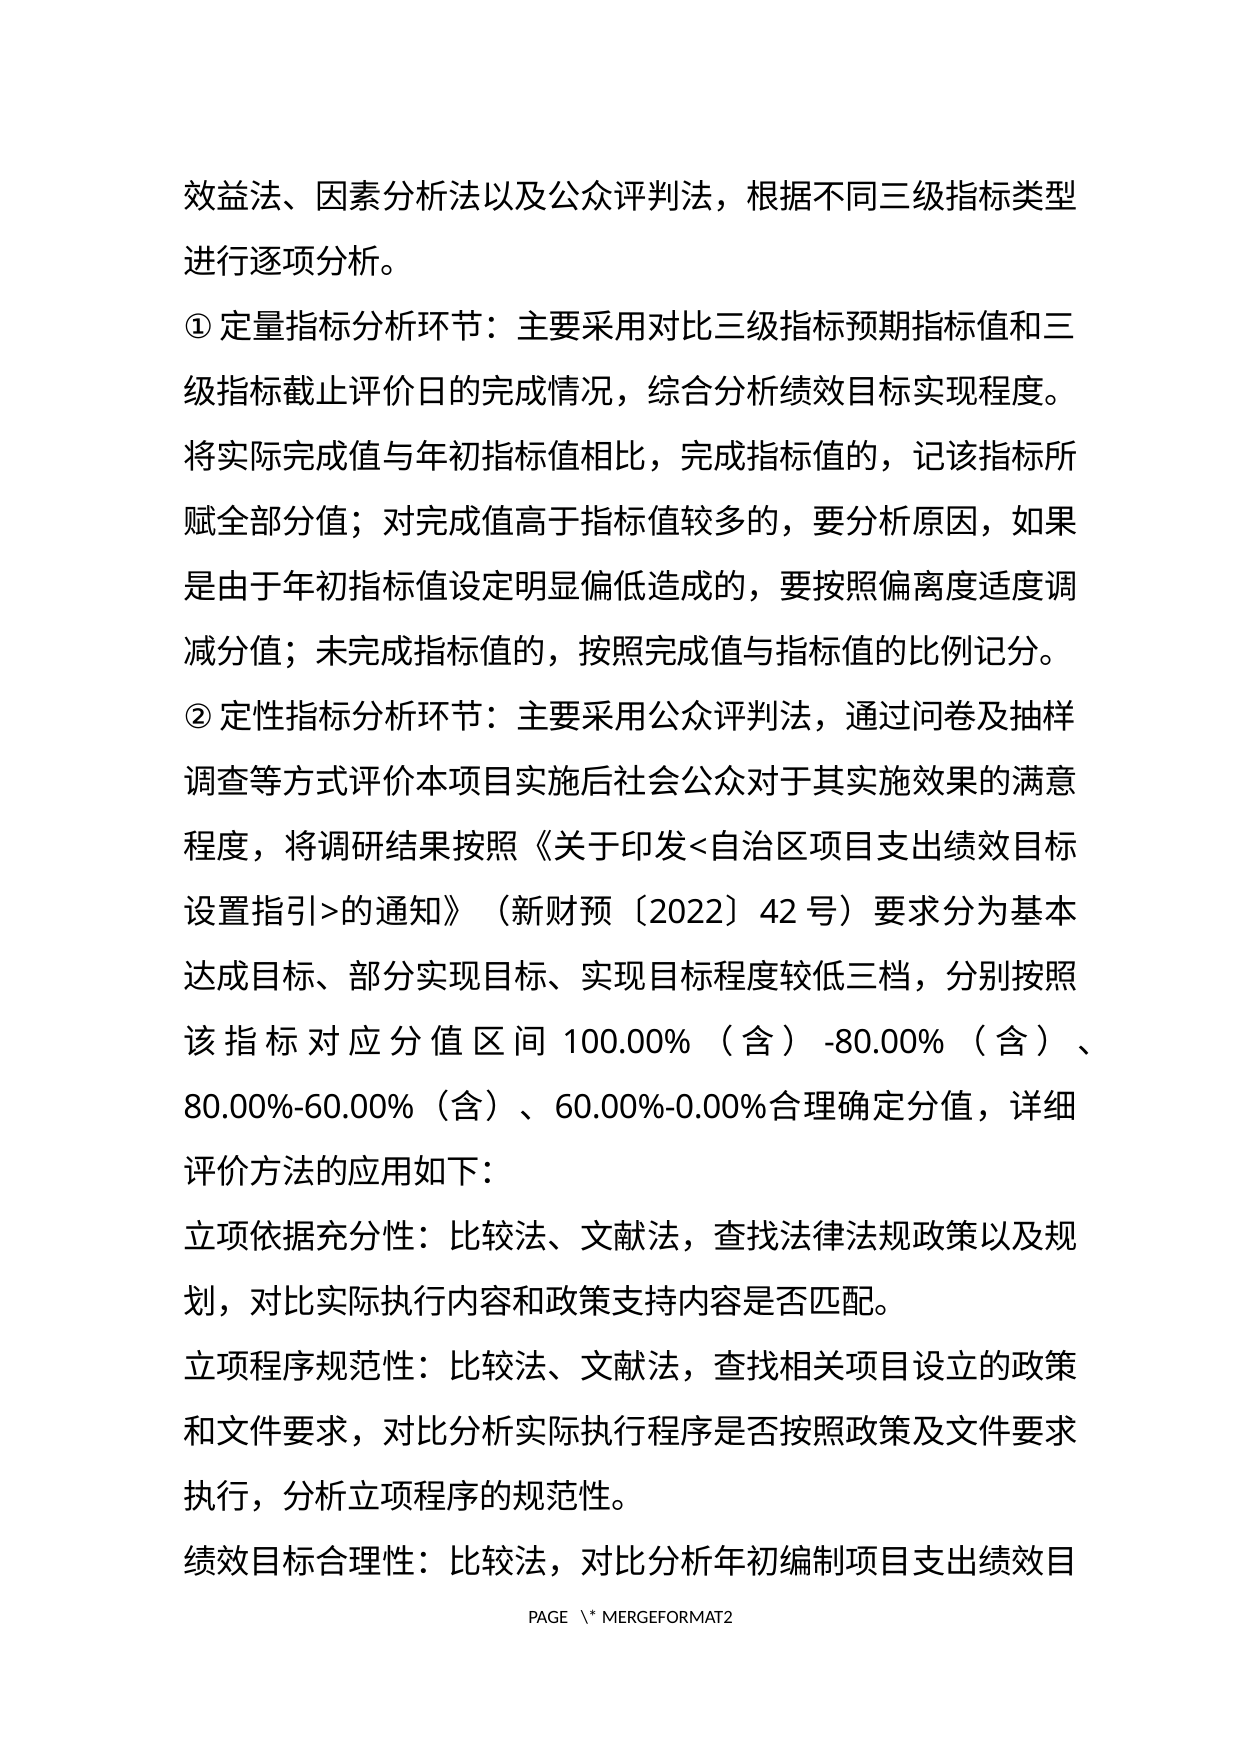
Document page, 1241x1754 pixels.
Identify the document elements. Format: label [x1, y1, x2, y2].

text [183, 162, 1078, 1592]
